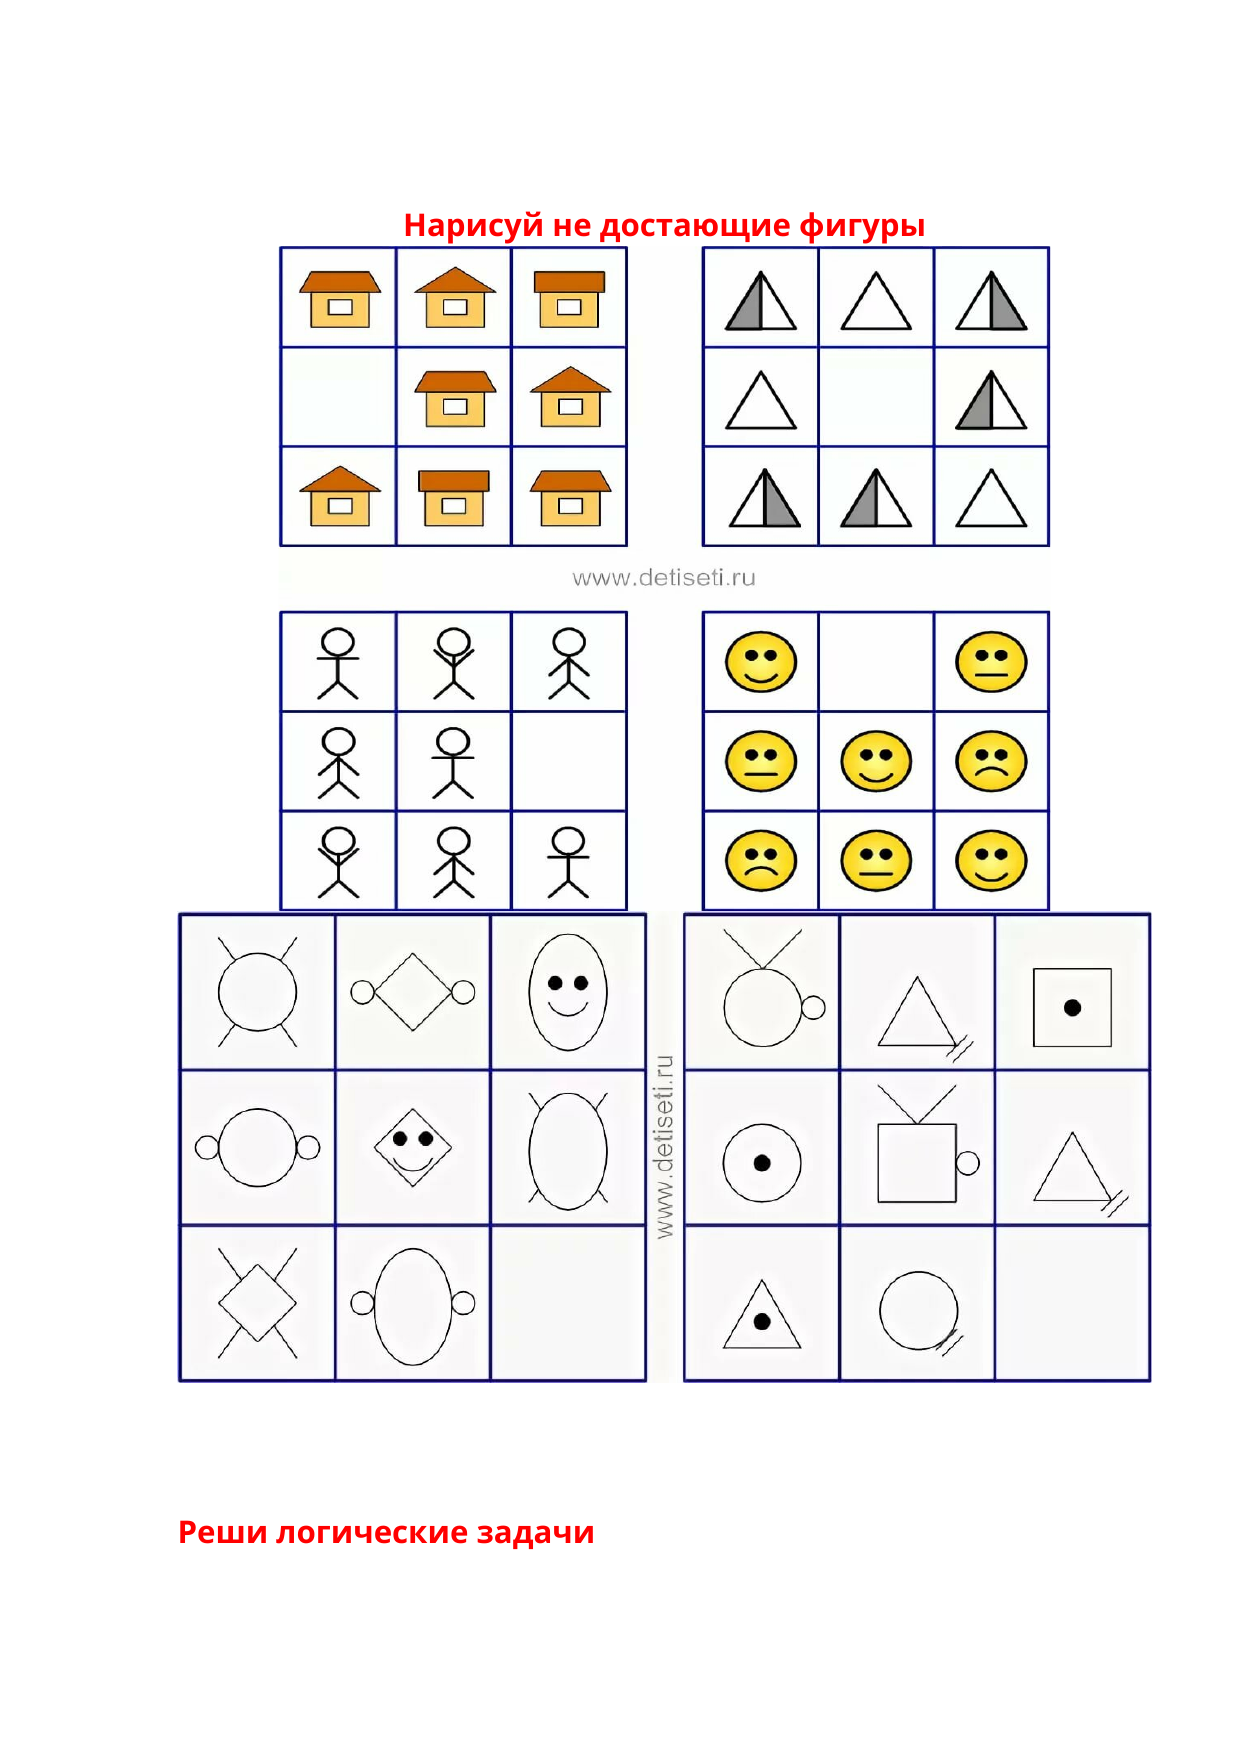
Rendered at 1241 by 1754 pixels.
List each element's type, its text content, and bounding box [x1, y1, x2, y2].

text Реши логические задачи [177, 1510, 1152, 1553]
picture [177, 246, 1152, 1383]
text Нарисуй не достающие фигуры [177, 203, 1152, 911]
